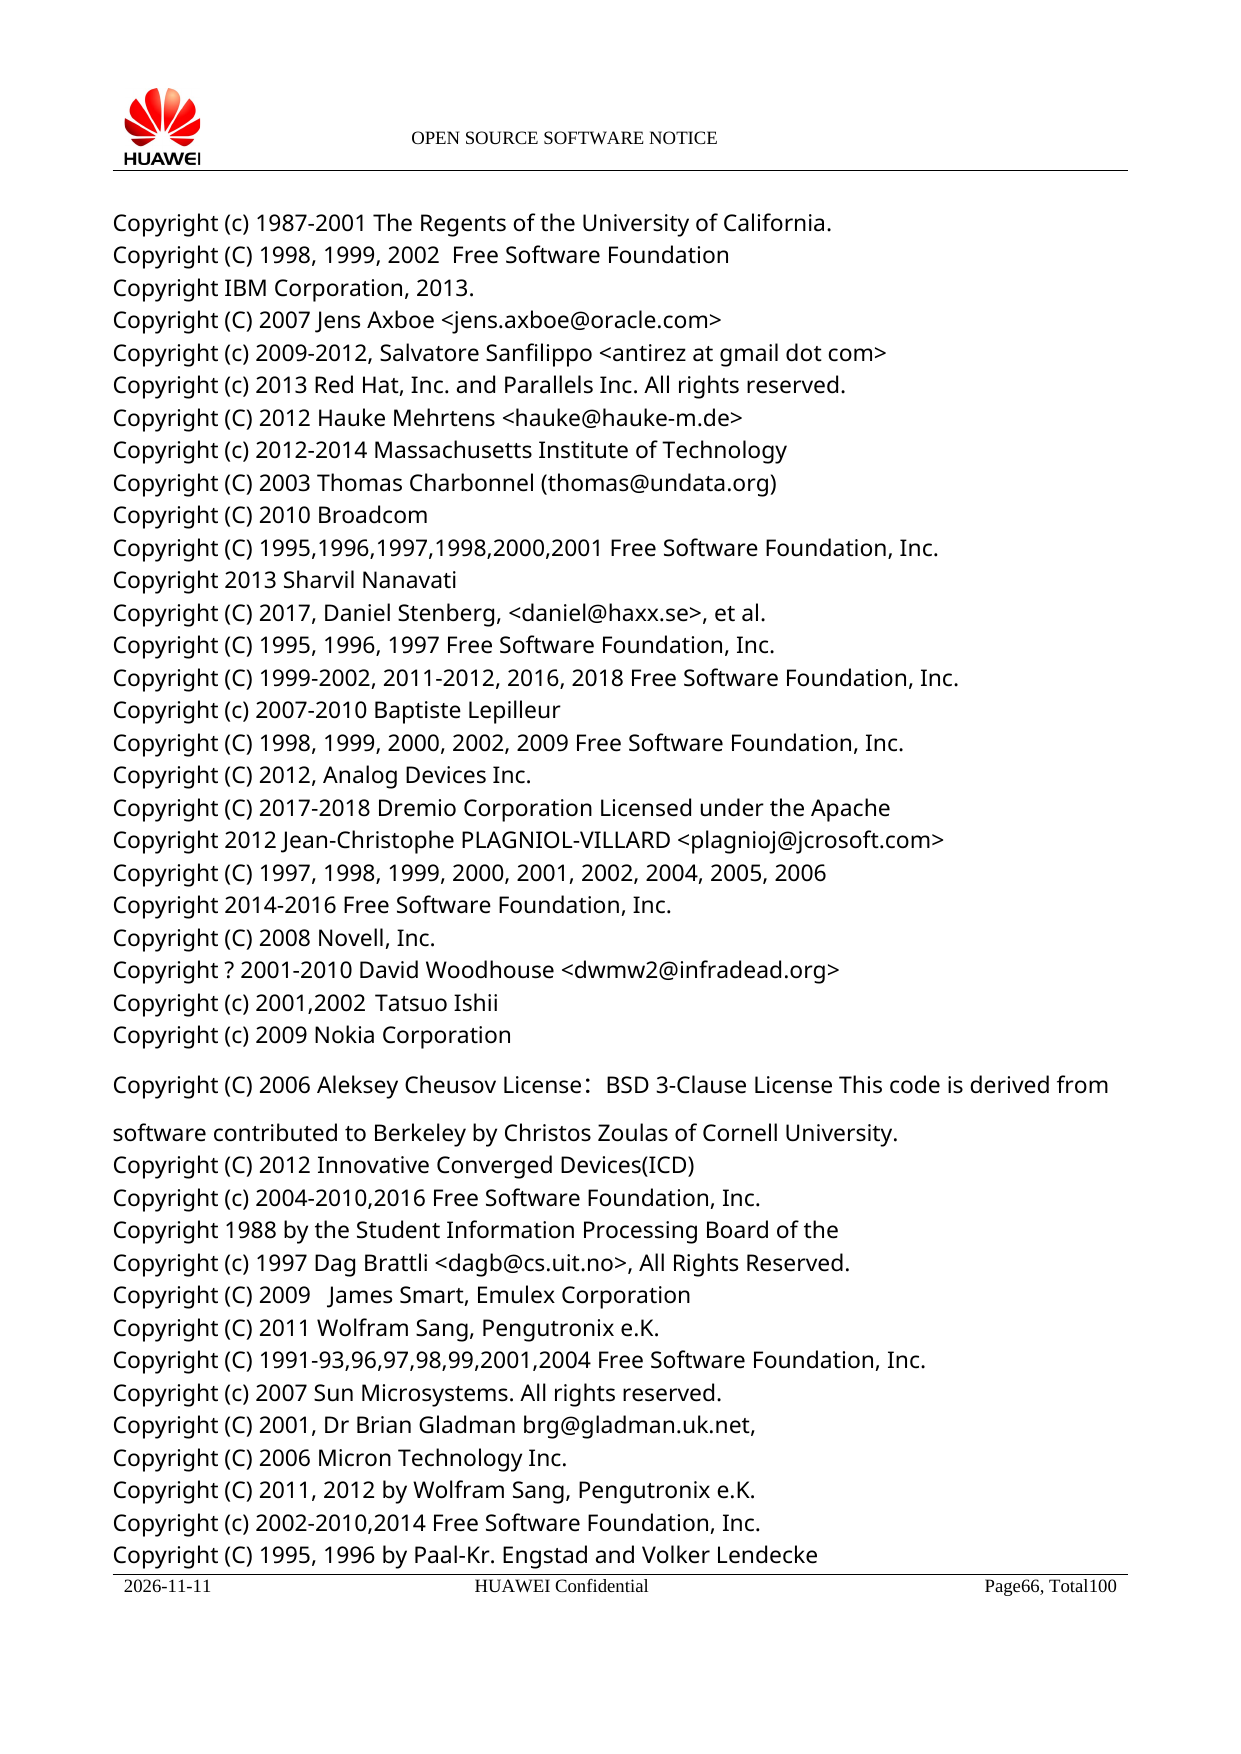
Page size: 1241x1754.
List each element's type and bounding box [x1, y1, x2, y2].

picture [124, 88, 201, 165]
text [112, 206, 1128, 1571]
